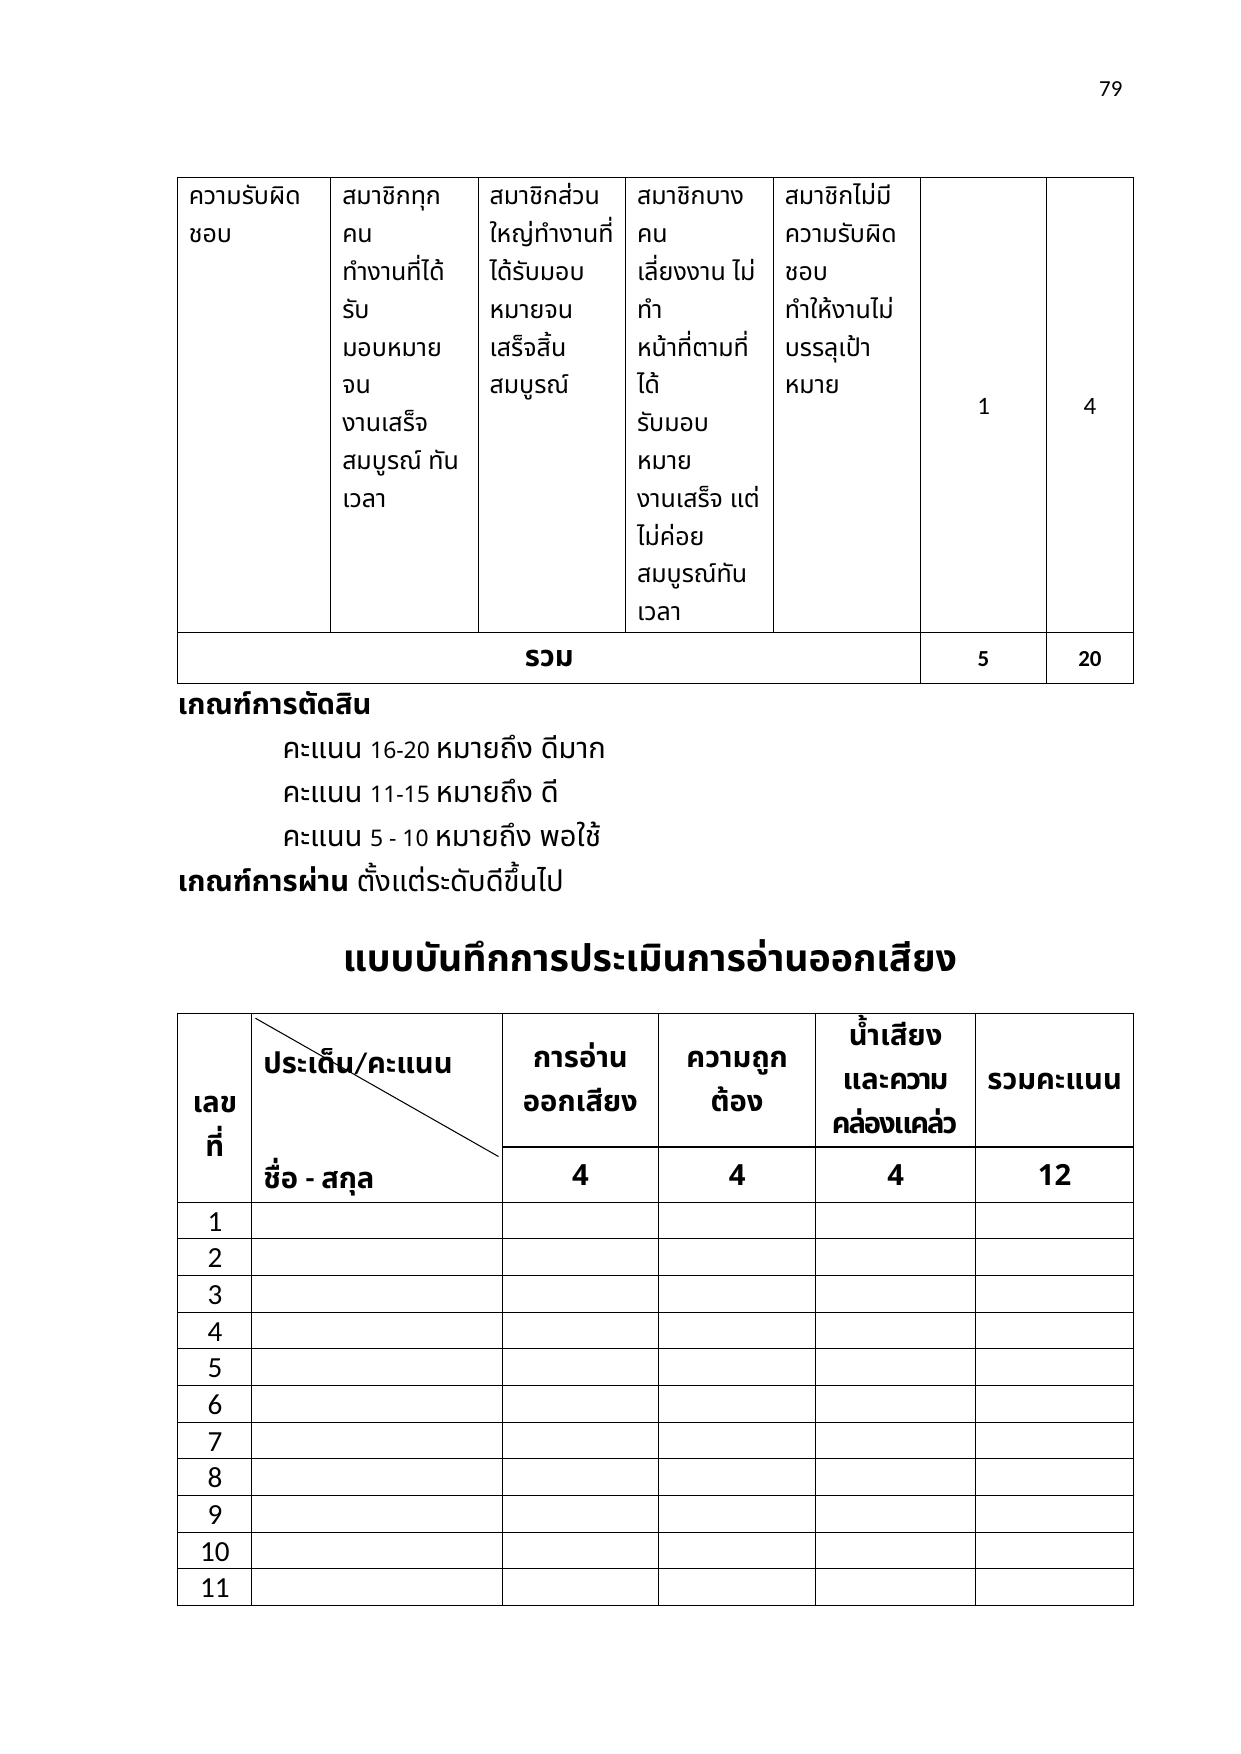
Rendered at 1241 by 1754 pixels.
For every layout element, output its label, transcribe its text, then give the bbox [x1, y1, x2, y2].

text เกณฑ์การตัดสิน [177, 684, 1122, 728]
table_cell สมาชิกทุกคน ทำงานที่ได้รับ มอบหมายจน งานเสร็จสมบูรณ์ ทันเวลา [331, 178, 478, 632]
table_cell 9 [178, 1496, 251, 1532]
table_cell [816, 1496, 975, 1532]
table_cell [503, 1459, 658, 1495]
table_header ประเด็น/คะแนน ชื่อ - สกุล [252, 1014, 502, 1202]
table_cell [252, 1386, 502, 1422]
table_header รวมคะแนน [976, 1014, 1133, 1146]
table_cell [252, 1239, 502, 1275]
table_cell 4 [1047, 178, 1133, 632]
table_cell [976, 1569, 1133, 1605]
table_cell [252, 1459, 502, 1495]
table_cell [816, 1533, 975, 1568]
table_cell [816, 1569, 975, 1605]
table_cell [976, 1533, 1133, 1568]
table_cell [659, 1496, 815, 1532]
table_cell 20 [1047, 633, 1133, 683]
table_cell 4 [503, 1148, 658, 1202]
table_cell [976, 1459, 1133, 1495]
table_cell [503, 1313, 658, 1348]
table_header เลขที่ [178, 1014, 251, 1202]
table_cell [816, 1386, 975, 1422]
table_cell [252, 1276, 502, 1312]
table_cell 7 [178, 1423, 251, 1458]
table_cell [659, 1203, 815, 1238]
table_cell [659, 1349, 815, 1385]
table_cell [816, 1203, 975, 1238]
table_cell 2 [178, 1239, 251, 1275]
table_cell [659, 1239, 815, 1275]
table_cell [816, 1239, 975, 1275]
text แบบบันทึกการประเมินการอ่านออกเสียง [177, 931, 1122, 988]
table_cell [659, 1569, 815, 1605]
table_cell 3 [178, 1276, 251, 1312]
table_cell [976, 1239, 1133, 1275]
table_cell [252, 1313, 502, 1348]
table_cell [976, 1386, 1133, 1422]
table_cell สมาชิกบางคน เลี่ยงงาน ไม่ทำ หน้าที่ตามที่ได้ รับมอบหมาย งานเสร็จ แต่ไม่ค่อยสมบูรณ์ทันเวลา [626, 178, 773, 632]
table_cell [503, 1276, 658, 1312]
text คะแนน 16-20 หมายถึง ดีมาก [177, 728, 1122, 772]
table_header น้ำเสียงและความคล่องแคล่ว [816, 1014, 975, 1146]
table_cell [659, 1423, 815, 1458]
table_cell [976, 1313, 1133, 1348]
table_cell 4 [816, 1148, 975, 1202]
table_cell [976, 1496, 1133, 1532]
table_cell [252, 1533, 502, 1568]
table_cell [503, 1569, 658, 1605]
table_cell [252, 1423, 502, 1458]
table_cell [976, 1276, 1133, 1312]
text คะแนน 11-15 หมายถึง ดี [177, 772, 1122, 816]
table_cell 1 [178, 1203, 251, 1238]
text เกณฑ์การผ่าน ตั้งแต่ระดับดีขึ้นไป [177, 860, 1122, 904]
table_header การอ่าน ออกเสียง [503, 1014, 658, 1146]
table_cell [659, 1386, 815, 1422]
table_cell [976, 1349, 1133, 1385]
table_cell [659, 1459, 815, 1495]
table_cell [503, 1203, 658, 1238]
table_cell 5 [178, 1349, 251, 1385]
table_cell [816, 1459, 975, 1495]
table_cell [659, 1313, 815, 1348]
table_cell [252, 1203, 502, 1238]
table_cell [659, 1533, 815, 1568]
table_cell [503, 1239, 658, 1275]
table_cell [503, 1349, 658, 1385]
table_cell [816, 1276, 975, 1312]
table_cell 12 [976, 1148, 1133, 1202]
table_cell 5 [921, 633, 1046, 683]
table_cell [503, 1496, 658, 1532]
table_cell 6 [178, 1386, 251, 1422]
table_cell สมาชิกส่วนใหญ่ทำงานที่ได้รับมอบหมายจนเสร็จสิ้นสมบูรณ์ [479, 178, 625, 632]
table_cell [503, 1386, 658, 1422]
table_cell [976, 1423, 1133, 1458]
table_header ความถูกต้อง [659, 1014, 815, 1146]
table_cell [503, 1423, 658, 1458]
table_cell 4 [178, 1313, 251, 1348]
text คะแนน 5 - 10 หมายถึง พอใช้ [177, 816, 1122, 860]
table_cell [252, 1349, 502, 1385]
table_cell ความรับผิดชอบ [178, 178, 330, 632]
table_cell [252, 1569, 502, 1605]
table_cell 4 [659, 1148, 815, 1202]
table_cell [816, 1349, 975, 1385]
table_cell รวม [178, 633, 920, 683]
table_cell [816, 1313, 975, 1348]
table_cell สมาชิกไม่มี ความรับผิดชอบ ทำให้งานไม่ บรรลุเป้าหมาย [774, 178, 920, 632]
table_cell 1 [921, 178, 1046, 632]
table_cell 8 [178, 1459, 251, 1495]
table_cell [659, 1276, 815, 1312]
table_cell [816, 1423, 975, 1458]
table_cell [976, 1203, 1133, 1238]
table_cell [252, 1496, 502, 1532]
table_cell [503, 1533, 658, 1568]
table_cell 10 [178, 1533, 251, 1568]
table_cell 11 [178, 1569, 251, 1605]
